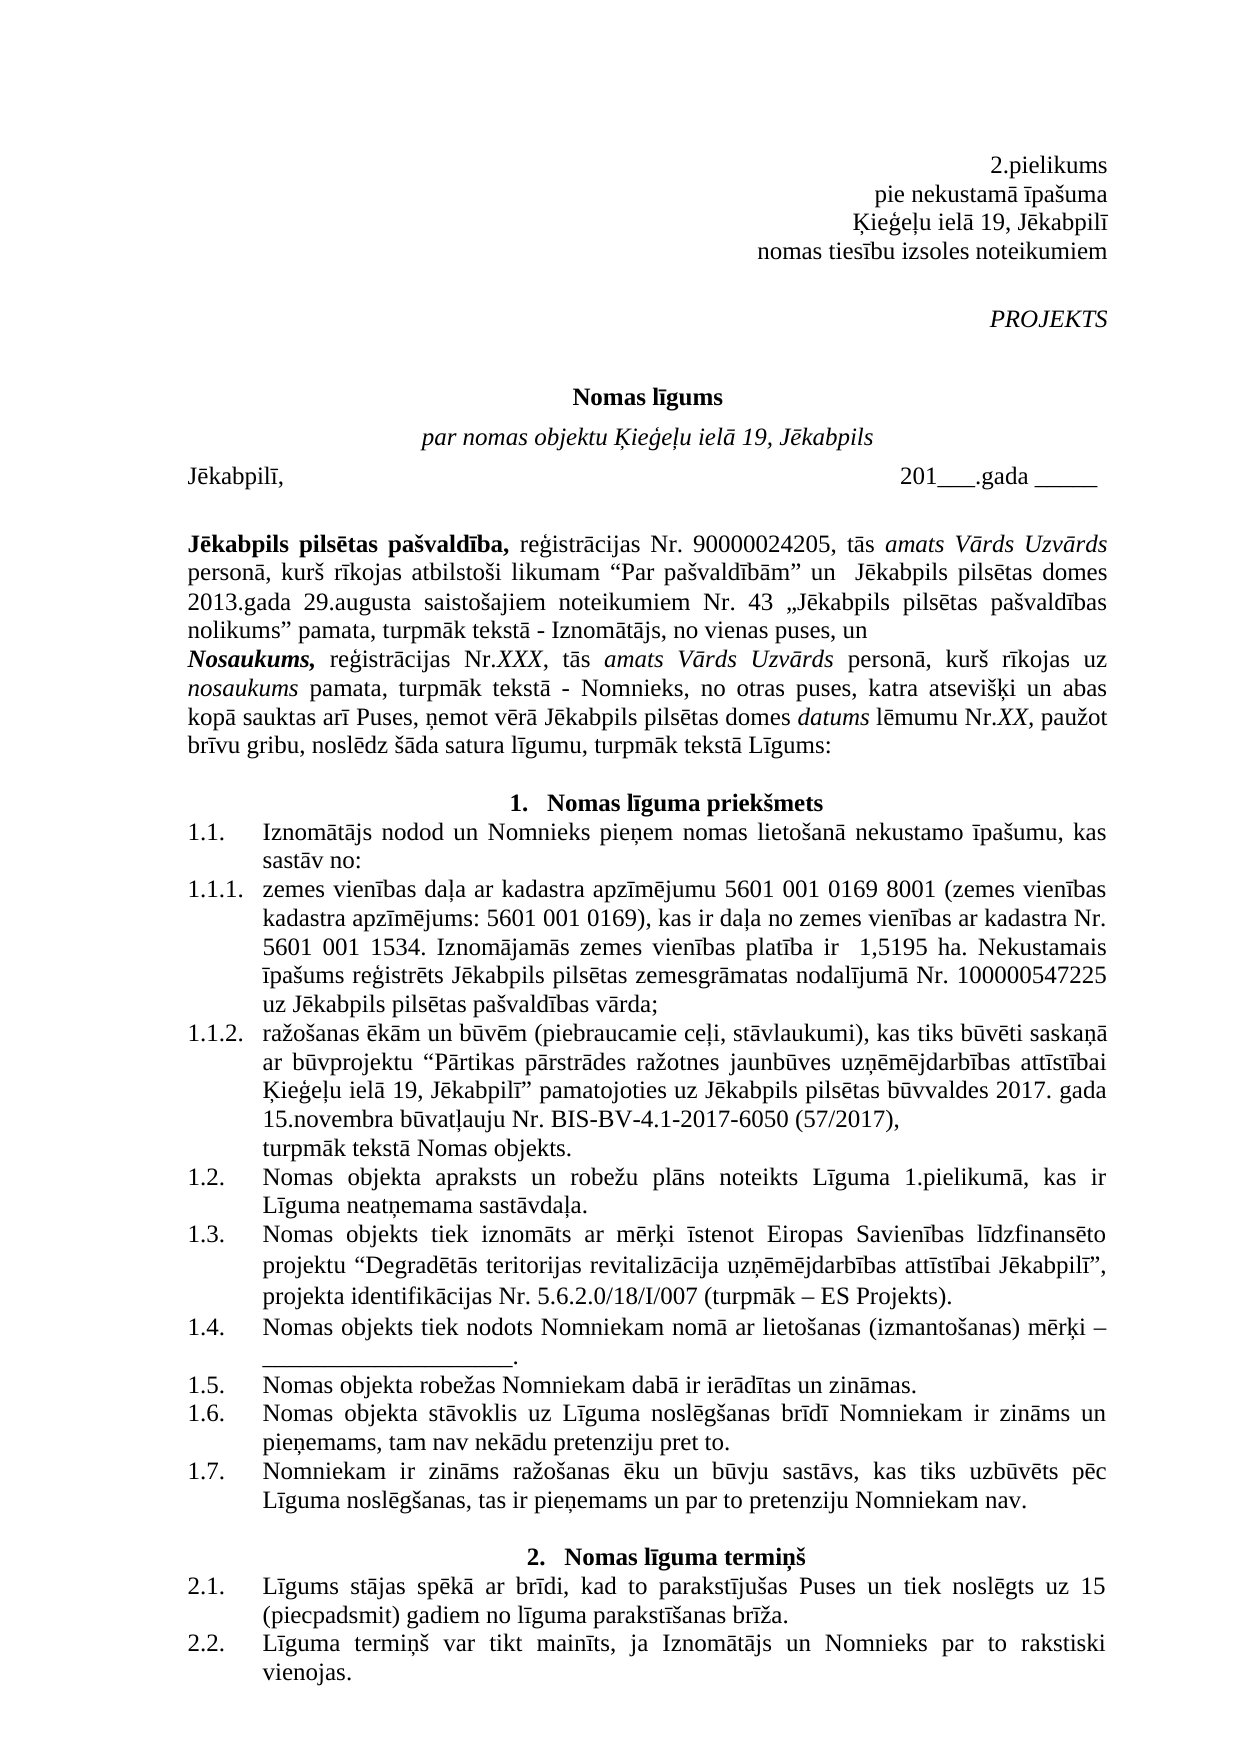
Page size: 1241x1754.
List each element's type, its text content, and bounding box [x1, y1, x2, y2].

text PROJEKTS [187, 304, 1107, 333]
text Jēkabpilī, 201___.gada _____ [187, 461, 1107, 489]
list Nomas objekta stāvoklis uz Līguma noslēgšanas brīdī Nomniekam ir zināms un pieņemams, tam nav nekādu pretenziju pret to. [187, 1398, 1107, 1456]
list Nomas objekta robežas Nomniekam dabā ir ierādītas un zināmas. [187, 1370, 1107, 1398]
list Nomas līguma priekšmets [225, 788, 1107, 817]
list zemes vienības daļa ar kadastra apzīmējumu 5601 001 0169 8001 (zemes vienības kadastra apzīmējums: 5601 001 0169), kas ir daļa no zemes vienības ar kadastra Nr. 5601 001 1534. Iznomājamās zemes vienības platība ir 1,5195 ha. Nekustamais īpašums reģistrēts Jēkabpils pilsētas zemesgrāmatas nodalījumā Nr. 100000547225 uz Jēkabpils pilsētas pašvaldības vārda; [187, 874, 1107, 1018]
list Nomniekam ir zināms ražošanas ēku un būvju sastāvs, kas tiks uzbūvēts pēc Līguma noslēgšanas, tas ir pieņemams un par to pretenziju Nomniekam nav. [187, 1456, 1107, 1513]
text turpmāk tekstā Nomas objekts. [262, 1133, 1107, 1162]
list Nomas līguma termiņš [225, 1542, 1107, 1571]
text nomas tiesību izsoles noteikumiem [187, 236, 1107, 265]
text Jēkabpils pilsētas pašvaldība, reģistrācijas Nr. 90000024205, tās amats Vārds Uzvārds personā, kurš rīkojas atbilstoši likumam “Par pašvaldībām” un Jēkabpils pilsētas domes 2013.gada 29.augusta saistošajiem noteikumiem Nr. 43 „Jēkabpils pilsētas pašvaldības nolikums” pamata, turpmāk tekstā - Iznomātājs, no vienas puses, un [187, 529, 1107, 644]
text Ķieģeļu ielā 19, Jēkabpilī [187, 207, 1107, 236]
list Līguma termiņš var tikt mainīts, ja Iznomātājs un Nomnieks par to rakstiski vienojas. [187, 1628, 1107, 1686]
text Nosaukums, reģistrācijas Nr.XXX, tās amats Vārds Uzvārds personā, kurš rīkojas uz nosaukums pamata, turpmāk tekstā - Nomnieks, no otras puses, katra atsevišķi un abas kopā sauktas arī Puses, ņemot vērā Jēkabpils pilsētas domes datums lēmumu Nr.XX, paužot brīvu gribu, noslēdz šāda satura līgumu, turpmāk tekstā Līgums: [187, 644, 1107, 759]
list stājas spēkā ar brīdi, kad to parakstījušas Puses un tiek noslēgts uz 15 (piecpadsmit) gadiem no līguma parakstīšanas brīža. [187, 1571, 1107, 1628]
text par nomas objektu Ķieģeļu ielā 19, Jēkabpils [187, 422, 1107, 450]
list ražošanas ēkām un būvēm (piebraucamie ceļi, stāvlaukumi), kas tiks būvēti saskaņā ar būvprojektu “Pārtikas pārstrādes ražotnes jaunbūves uzņēmējdarbības attīstībai Ķieģeļu ielā 19, Jēkabpilī” pamatojoties uz Jēkabpils pilsētas būvvaldes 2017. gada 15.novembra būvatļauju Nr. BIS-BV-4.1-2017-6050 (57/2017), [187, 1018, 1107, 1133]
text Nomas līgums [187, 382, 1107, 411]
text 2.pielikums [187, 150, 1107, 179]
list Nomas objekta apraksts un robežu plāns noteikts Līguma 1.pielikumā, kas ir Līguma neatņemama sastāvdaļa. [187, 1162, 1107, 1219]
list Nomas objekts tiek nodots Nomniekam nomā ar lietošanas (izmantošanas) mērķi –____________________. [187, 1312, 1107, 1370]
list Iznomātājs nodod un Nomnieks pieņem nomas lietošanā nekustamo īpašumu, kas sastāv no: [187, 817, 1107, 874]
text pie nekustamā īpašuma [187, 179, 1107, 207]
list Nomas objekts tiek iznomāts ar mērķi īstenot Eiropas Savienības līdzfinansēto projektu “Degradētās teritorijas revitalizācija uzņēmējdarbības attīstībai Jēkabpilī”, projekta identifikācijas Nr. 5.6.2.0/18/I/007 (turpmāk – ES Projekts). [187, 1219, 1107, 1310]
